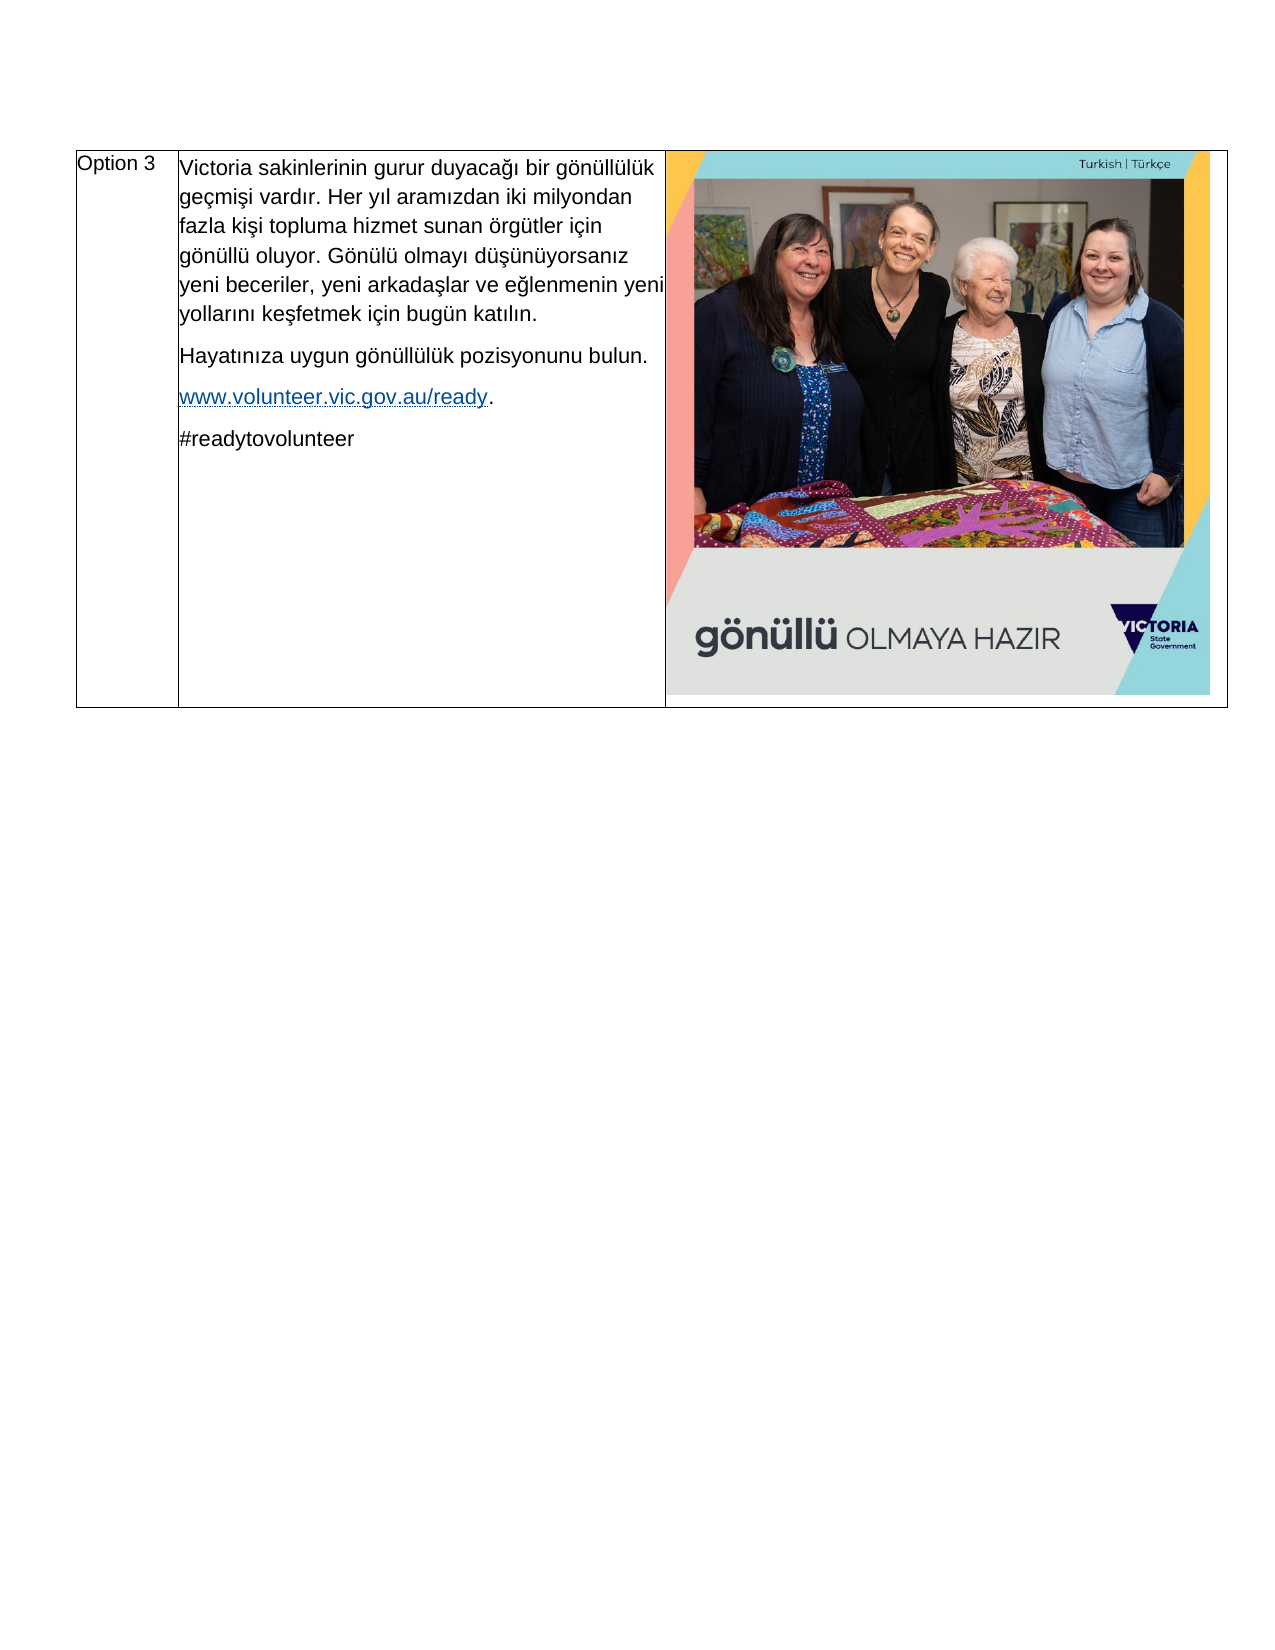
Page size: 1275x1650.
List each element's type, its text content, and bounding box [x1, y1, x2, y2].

table_cell Victoria sakinlerinin gurur duyacağı bir gönüllülük geçmişi vardır. Her yıl aramızdan iki milyondan fazla kişi topluma hizmet sunan örgütler için gönüllü oluyor. Gönülü olmayı düşünüyorsanız yeni beceriler, yeni arkadaşlar ve eğlenmenin yeni yollarını keşfetmek için bugün katılın. Hayatınıza uygun gönüllülük pozisyonunu bulun. www.volunteer.vic.gov.au/ready. #readytovolunteer [179, 151, 665, 707]
table_cell [666, 151, 1227, 707]
picture [666, 151, 1210, 695]
table_cell Option 3 [77, 151, 178, 707]
